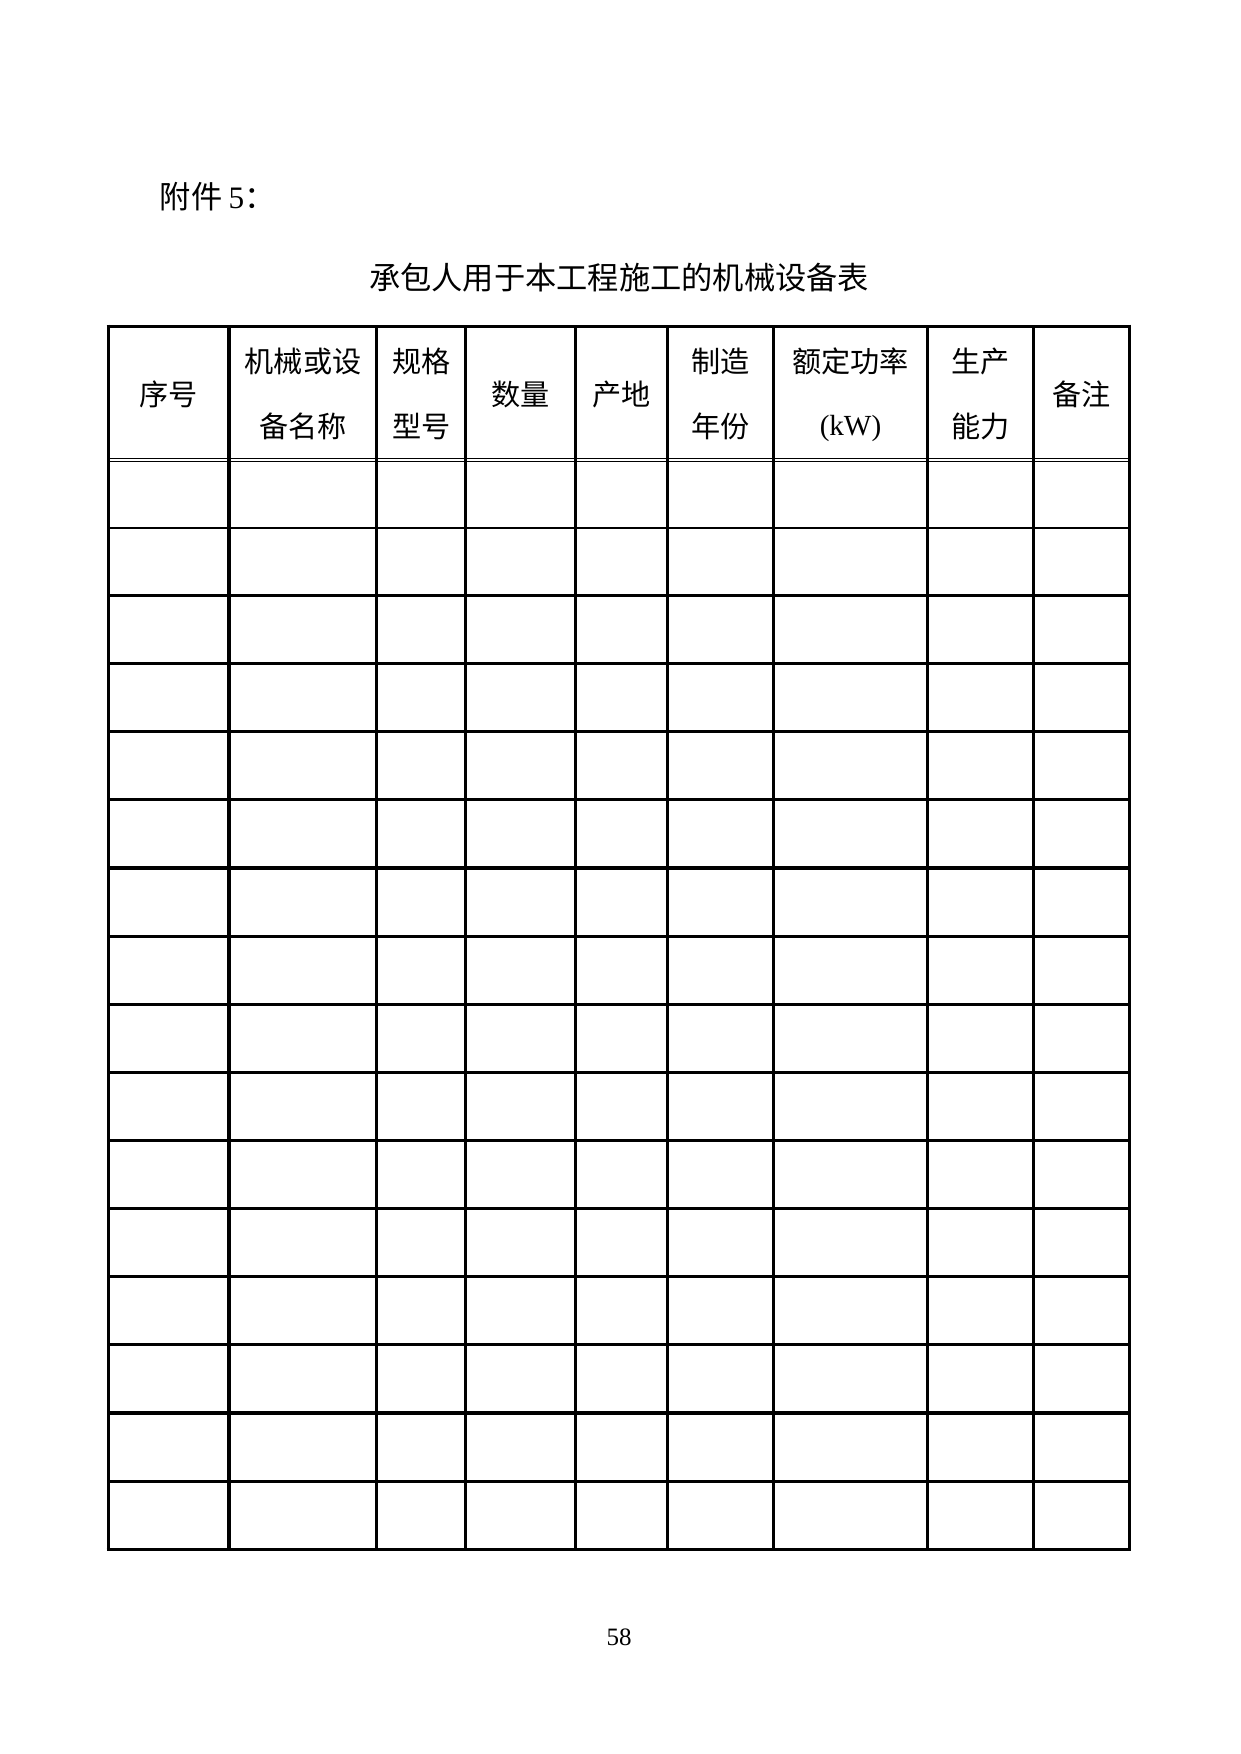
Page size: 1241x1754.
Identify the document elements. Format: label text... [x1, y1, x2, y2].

table_cell [669, 665, 772, 730]
table_cell [467, 462, 574, 527]
table_cell [378, 733, 464, 798]
table_cell [669, 733, 772, 798]
table_cell [378, 597, 464, 662]
table_cell [110, 1142, 227, 1207]
table_cell [231, 529, 375, 594]
table_cell [467, 1074, 574, 1139]
table_cell [110, 597, 227, 662]
table_cell [378, 801, 464, 866]
table_cell [929, 733, 1032, 798]
table_cell [110, 462, 227, 527]
table_cell [467, 870, 574, 934]
table_cell [110, 1483, 227, 1548]
table_cell [378, 1483, 464, 1548]
table_cell [929, 1346, 1032, 1411]
table_cell [1035, 1346, 1128, 1411]
table_cell [467, 733, 574, 798]
table_cell [577, 1483, 666, 1548]
table_cell [378, 1074, 464, 1139]
table_cell [577, 1142, 666, 1207]
table_header 备注 [1035, 328, 1128, 458]
table_cell [669, 462, 772, 527]
table_cell [669, 597, 772, 662]
table_cell [577, 938, 666, 1003]
table_cell [577, 733, 666, 798]
table_cell [110, 870, 227, 934]
table_cell [577, 1346, 666, 1411]
table_cell [110, 665, 227, 730]
table_cell [231, 938, 375, 1003]
table_cell [1035, 1142, 1128, 1207]
table_cell [929, 597, 1032, 662]
table_cell [467, 1415, 574, 1479]
table_header 额定功率(kW) [775, 328, 926, 458]
table_cell [929, 1074, 1032, 1139]
table_cell [929, 665, 1032, 730]
table_cell [231, 1346, 375, 1411]
table_cell [378, 1346, 464, 1411]
table_cell [669, 1006, 772, 1071]
table_cell [775, 597, 926, 662]
table_cell [231, 801, 375, 866]
table_cell [467, 1006, 574, 1071]
table_cell [775, 529, 926, 594]
table_cell [378, 1142, 464, 1207]
table_cell [231, 1074, 375, 1139]
table_cell [378, 529, 464, 594]
table_cell [775, 1415, 926, 1479]
table_cell [110, 1210, 227, 1275]
table_cell [1035, 938, 1128, 1003]
table_header 产地 [577, 328, 666, 458]
table_cell [775, 1074, 926, 1139]
table_header 制造年份 [669, 328, 772, 458]
table_cell [775, 665, 926, 730]
table_cell [1035, 1483, 1128, 1548]
table_cell [110, 733, 227, 798]
table_cell [231, 870, 375, 934]
table_cell [110, 1415, 227, 1479]
table_cell [929, 801, 1032, 866]
table_cell [577, 462, 666, 527]
table_cell [231, 733, 375, 798]
table_cell [1035, 801, 1128, 866]
table_header 生产能力 [929, 328, 1032, 458]
table_cell [577, 597, 666, 662]
table_cell [110, 801, 227, 866]
table_cell [775, 1210, 926, 1275]
table_cell [110, 1346, 227, 1411]
table_cell [577, 665, 666, 730]
table_cell [775, 733, 926, 798]
table_cell [467, 1346, 574, 1411]
table_cell [1035, 733, 1128, 798]
table_cell [775, 1278, 926, 1343]
table_cell [929, 1006, 1032, 1071]
table_cell [775, 1346, 926, 1411]
table_cell [669, 938, 772, 1003]
table_cell [929, 1483, 1032, 1548]
table_cell [378, 870, 464, 934]
table_cell [775, 1483, 926, 1548]
table_cell [110, 938, 227, 1003]
table_cell [929, 870, 1032, 934]
table_cell [577, 1210, 666, 1275]
table_cell [110, 1006, 227, 1071]
table_cell [1035, 1415, 1128, 1479]
table_cell [1035, 1278, 1128, 1343]
table_cell [929, 462, 1032, 527]
table_cell [467, 1210, 574, 1275]
table_cell [378, 462, 464, 527]
table_cell [467, 938, 574, 1003]
table_cell [378, 1210, 464, 1275]
table_cell [775, 801, 926, 866]
table_cell [669, 1483, 772, 1548]
text 承包人用于本工程施工的机械设备表 [159, 243, 1078, 308]
table_cell [378, 1415, 464, 1479]
table_cell [929, 1415, 1032, 1479]
table_cell [1035, 665, 1128, 730]
table_cell [467, 529, 574, 594]
table_cell [231, 597, 375, 662]
table_cell [669, 870, 772, 934]
table_cell [1035, 462, 1128, 527]
table_cell [110, 1074, 227, 1139]
table_cell [775, 870, 926, 934]
text 附件5： [159, 162, 1078, 227]
table_cell [378, 938, 464, 1003]
table_cell [467, 1142, 574, 1207]
table_cell [231, 665, 375, 730]
table_cell [1035, 1006, 1128, 1071]
table_cell [669, 801, 772, 866]
table_cell [231, 1142, 375, 1207]
table_cell [577, 1415, 666, 1479]
table_cell [231, 1278, 375, 1343]
table_cell [1035, 870, 1128, 934]
table_cell [929, 529, 1032, 594]
table_cell [577, 529, 666, 594]
table_header 数量 [467, 328, 574, 458]
table_cell [669, 1210, 772, 1275]
table_cell [775, 938, 926, 1003]
table_cell [669, 1278, 772, 1343]
table_cell [467, 801, 574, 866]
table_cell [231, 1415, 375, 1479]
table_cell [929, 1278, 1032, 1343]
table_cell [378, 1278, 464, 1343]
table_cell [467, 1483, 574, 1548]
table_cell [669, 1346, 772, 1411]
table_cell [669, 1074, 772, 1139]
table_cell [577, 801, 666, 866]
table_cell [110, 529, 227, 594]
table_cell [577, 870, 666, 934]
table_cell [467, 665, 574, 730]
table_cell [231, 462, 375, 527]
table_cell [775, 1142, 926, 1207]
table_cell [378, 665, 464, 730]
table_header 规格型号 [378, 328, 464, 458]
table_header 机械或设备名称 [231, 328, 375, 458]
table_cell [378, 1006, 464, 1071]
table_cell [1035, 1210, 1128, 1275]
table_cell [231, 1006, 375, 1071]
table_cell [1035, 1074, 1128, 1139]
table_cell [929, 938, 1032, 1003]
table_cell [775, 1006, 926, 1071]
table_cell [231, 1210, 375, 1275]
table_cell [669, 1142, 772, 1207]
table_header 序号 [110, 328, 227, 458]
table_cell [467, 597, 574, 662]
table_cell [775, 462, 926, 527]
table_cell [577, 1278, 666, 1343]
table_cell [231, 1483, 375, 1548]
table_cell [577, 1074, 666, 1139]
table_cell [1035, 529, 1128, 594]
table_cell [577, 1006, 666, 1071]
table_cell [1035, 597, 1128, 662]
table_cell [467, 1278, 574, 1343]
table_cell [110, 1278, 227, 1343]
table_cell [929, 1142, 1032, 1207]
table_cell [929, 1210, 1032, 1275]
table_cell [669, 529, 772, 594]
table_cell [669, 1415, 772, 1479]
